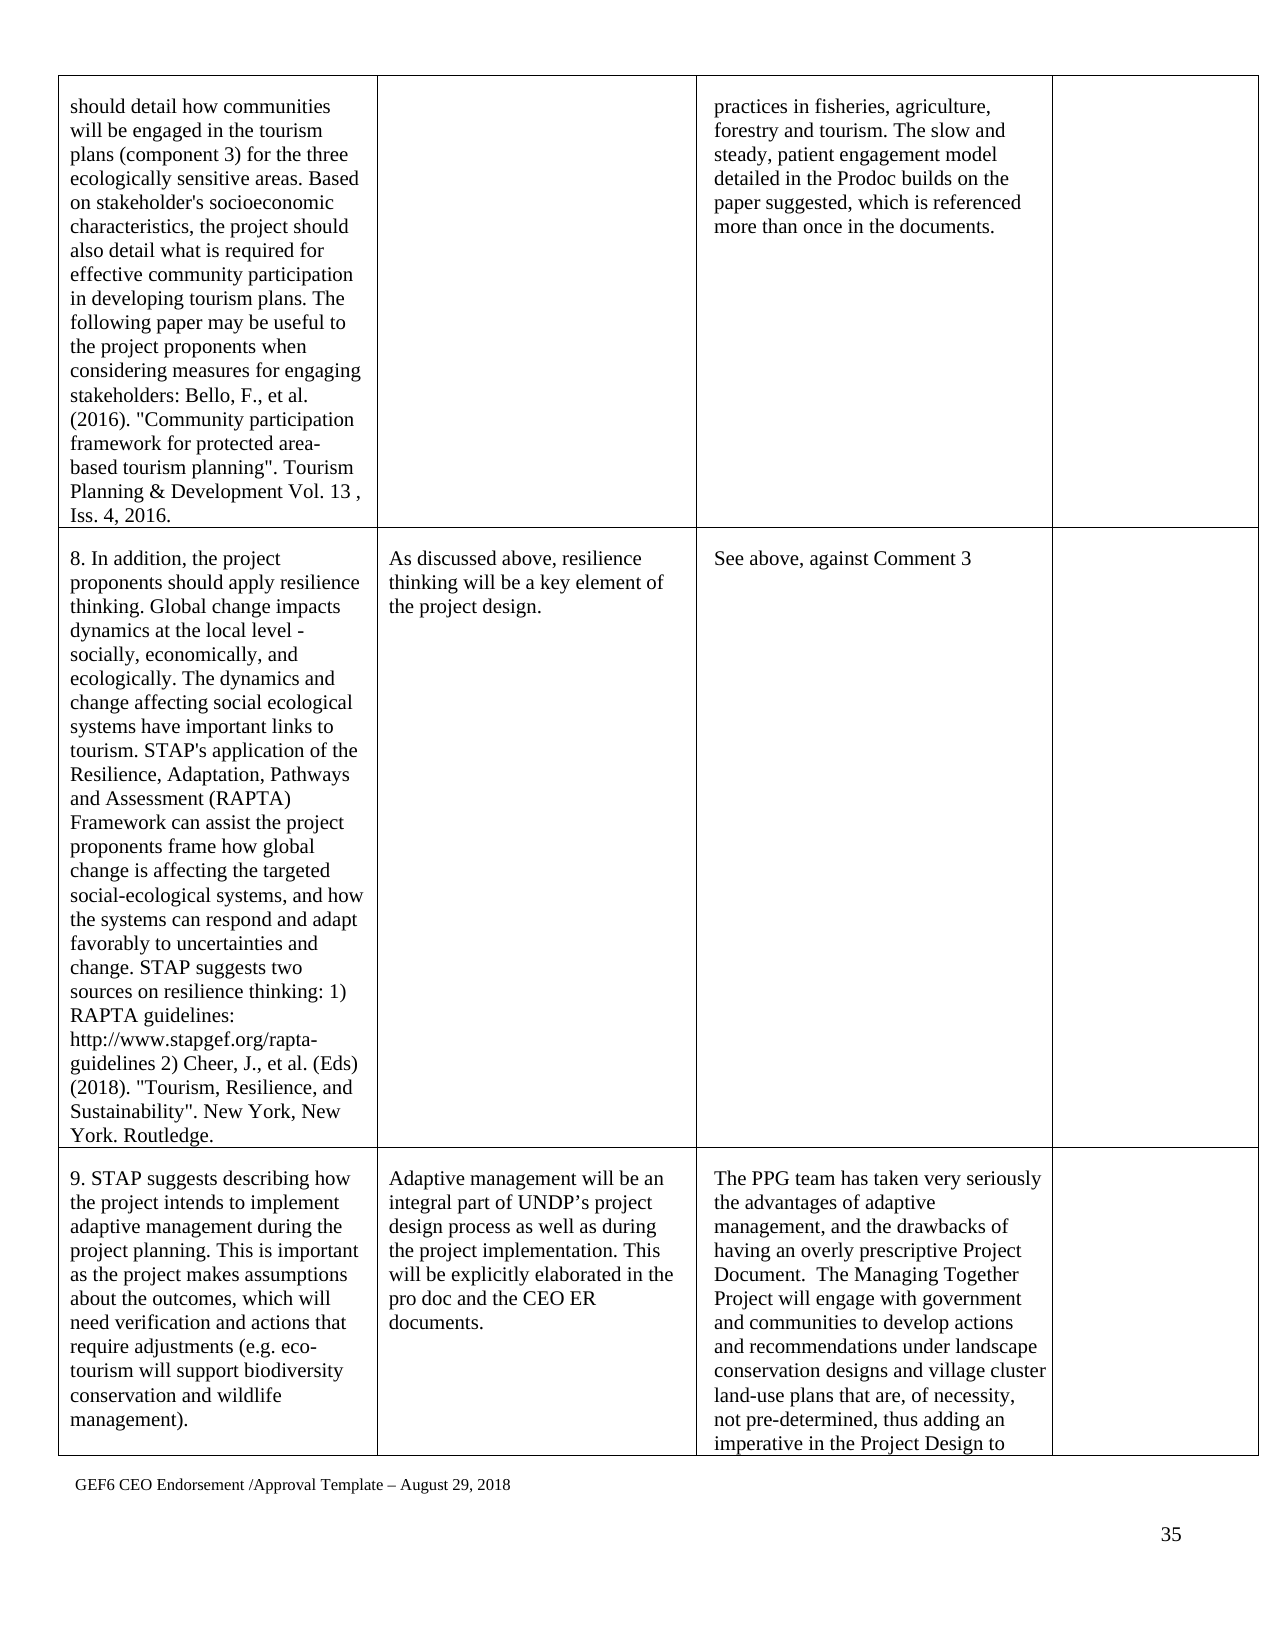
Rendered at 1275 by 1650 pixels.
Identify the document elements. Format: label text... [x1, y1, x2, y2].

table_cell See above, against Comment 3 [697, 528, 1052, 1147]
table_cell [697, 76, 1052, 527]
table_cell 8. In addition, the project proponents should apply resilience thinking. Global change impacts dynamics at the local level - socially, economically, and ecologically. The dynamics and change affecting social ecological systems have important links to tourism. STAP's application of the Resilience, Adaptation, Pathways and Assessment (RAPTA) Framework can assist the project proponents frame how global change is affecting the targeted social-ecological systems, and how the systems can respond and adapt favorably to uncertainties and change. STAP suggests two sources on resilience thinking: 1) RAPTA guidelines: http://www.stapgef.org/rapta-guidelines 2) Cheer, J., et al. (Eds) (2018). "Tourism, Resilience, and Sustainability". New York, New York. Routledge. [59, 528, 377, 1147]
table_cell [697, 1148, 1052, 1455]
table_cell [59, 76, 377, 527]
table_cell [378, 76, 696, 527]
table_cell [1053, 528, 1258, 1147]
table_cell [1053, 76, 1258, 527]
table_cell [1053, 1148, 1258, 1455]
table_cell As discussed above, resilience thinking will be a key element of the project design. [378, 528, 696, 1147]
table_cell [59, 1148, 377, 1455]
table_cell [378, 1148, 696, 1455]
